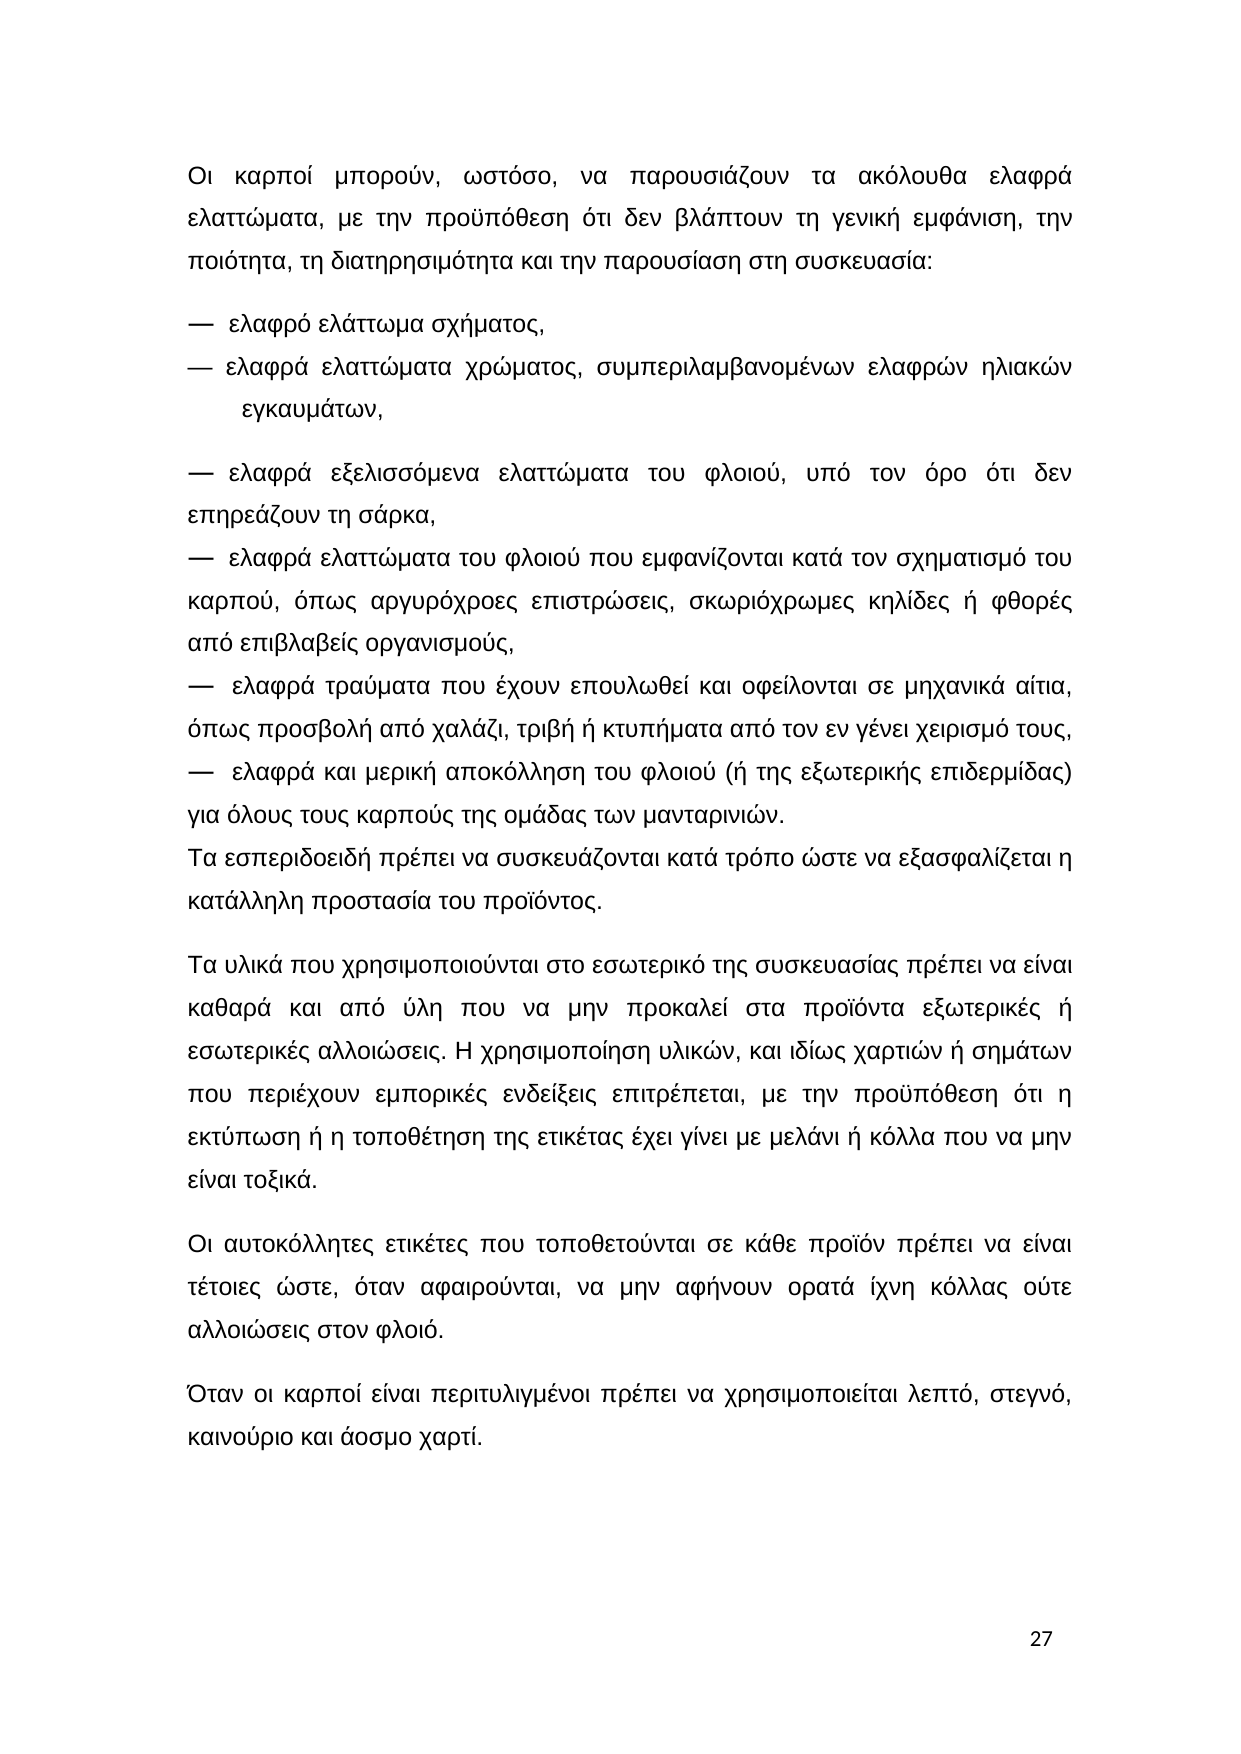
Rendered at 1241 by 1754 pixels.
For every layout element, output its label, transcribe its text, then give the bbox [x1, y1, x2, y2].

text Οι καρποί μπορούν, ωστόσο, να παρουσιάζουν τα ακόλουθα ελαφρά ελαττώματα, με την προϋπόθεση ότι δεν βλάπτουν τη γενική εμφάνιση, την ποιότητα, τη διατηρησιμότητα και την παρουσίαση στη συσκευασία: [187, 150, 1073, 278]
list ελαφρά ελαττώματα του φλοιού που εμφανίζονται κατά τον σχηματισμό του καρπού, όπως αργυρόχροες επιστρώσεις, σκωριόχρωμες κηλίδες ή φθορές από επιβλαβείς οργανισμούς, [187, 532, 1073, 660]
text Τα υλικά που χρησιμοποιούνται στο εσωτερικό της συσκευασίας πρέπει να είναι καθαρά και από ύλη που να μην προκαλεί στα προϊόντα εξωτερικές ή εσωτερικές αλλοιώσεις. Η χρησιμοποίηση υλικών, και ιδίως χαρτιών ή σημάτων που περιέχουν εμπορικές ενδείξεις επιτρέπεται, με την προϋπόθεση ότι η εκτύπωση ή η τοποθέτηση της ετικέτας έχει γίνει με μελάνι ή κόλλα που να μην είναι τοξικά. [187, 939, 1073, 1197]
list ελαφρό ελάττωμα σχήματος, [187, 299, 1073, 341]
list ελαφρά και μερική αποκόλληση του φλοιού (ή της εξωτερικής επιδερμίδας) για όλους τους καρπούς της ομάδας των μανταρινιών. [187, 746, 1073, 832]
text Οι αυτοκόλλητες ετικέτες που τοποθετούνται σε κάθε προϊόν πρέπει να είναι τέτοιες ώστε, όταν αφαιρούνται, να μην αφήνουν ορατά ίχνη κόλλας ούτε αλλοιώσεις στον φλοιό. [187, 1218, 1073, 1347]
list ελαφρά τραύματα που έχουν επουλωθεί και οφείλονται σε μηχανικά αίτια, όπως προσβολή από χαλάζι, τριβή ή κτυπήματα από τον εν γένει χειρισμό τους, [187, 660, 1073, 746]
text Όταν οι καρποί είναι περιτυλιγμένοι πρέπει να χρησιμοποιείται λεπτό, στεγνό, καινούριο και άοσμο χαρτί. [187, 1368, 1073, 1454]
text — ελαφρά ελαττώματα χρώματος, συμπεριλαμβανομένων ελαφρών ηλιακών εγκαυμάτων, [187, 341, 1073, 426]
text Τα εσπεριδοειδή πρέπει να συσκευάζονται κατά τρόπο ώστε να εξασφαλίζεται η κατάλληλη προστασία του προϊόντος. [187, 832, 1073, 918]
list ελαφρά εξελισσόμενα ελαττώματα του φλοιού, υπό τον όρο ότι δεν επηρεάζουν τη σάρκα, [187, 447, 1073, 532]
